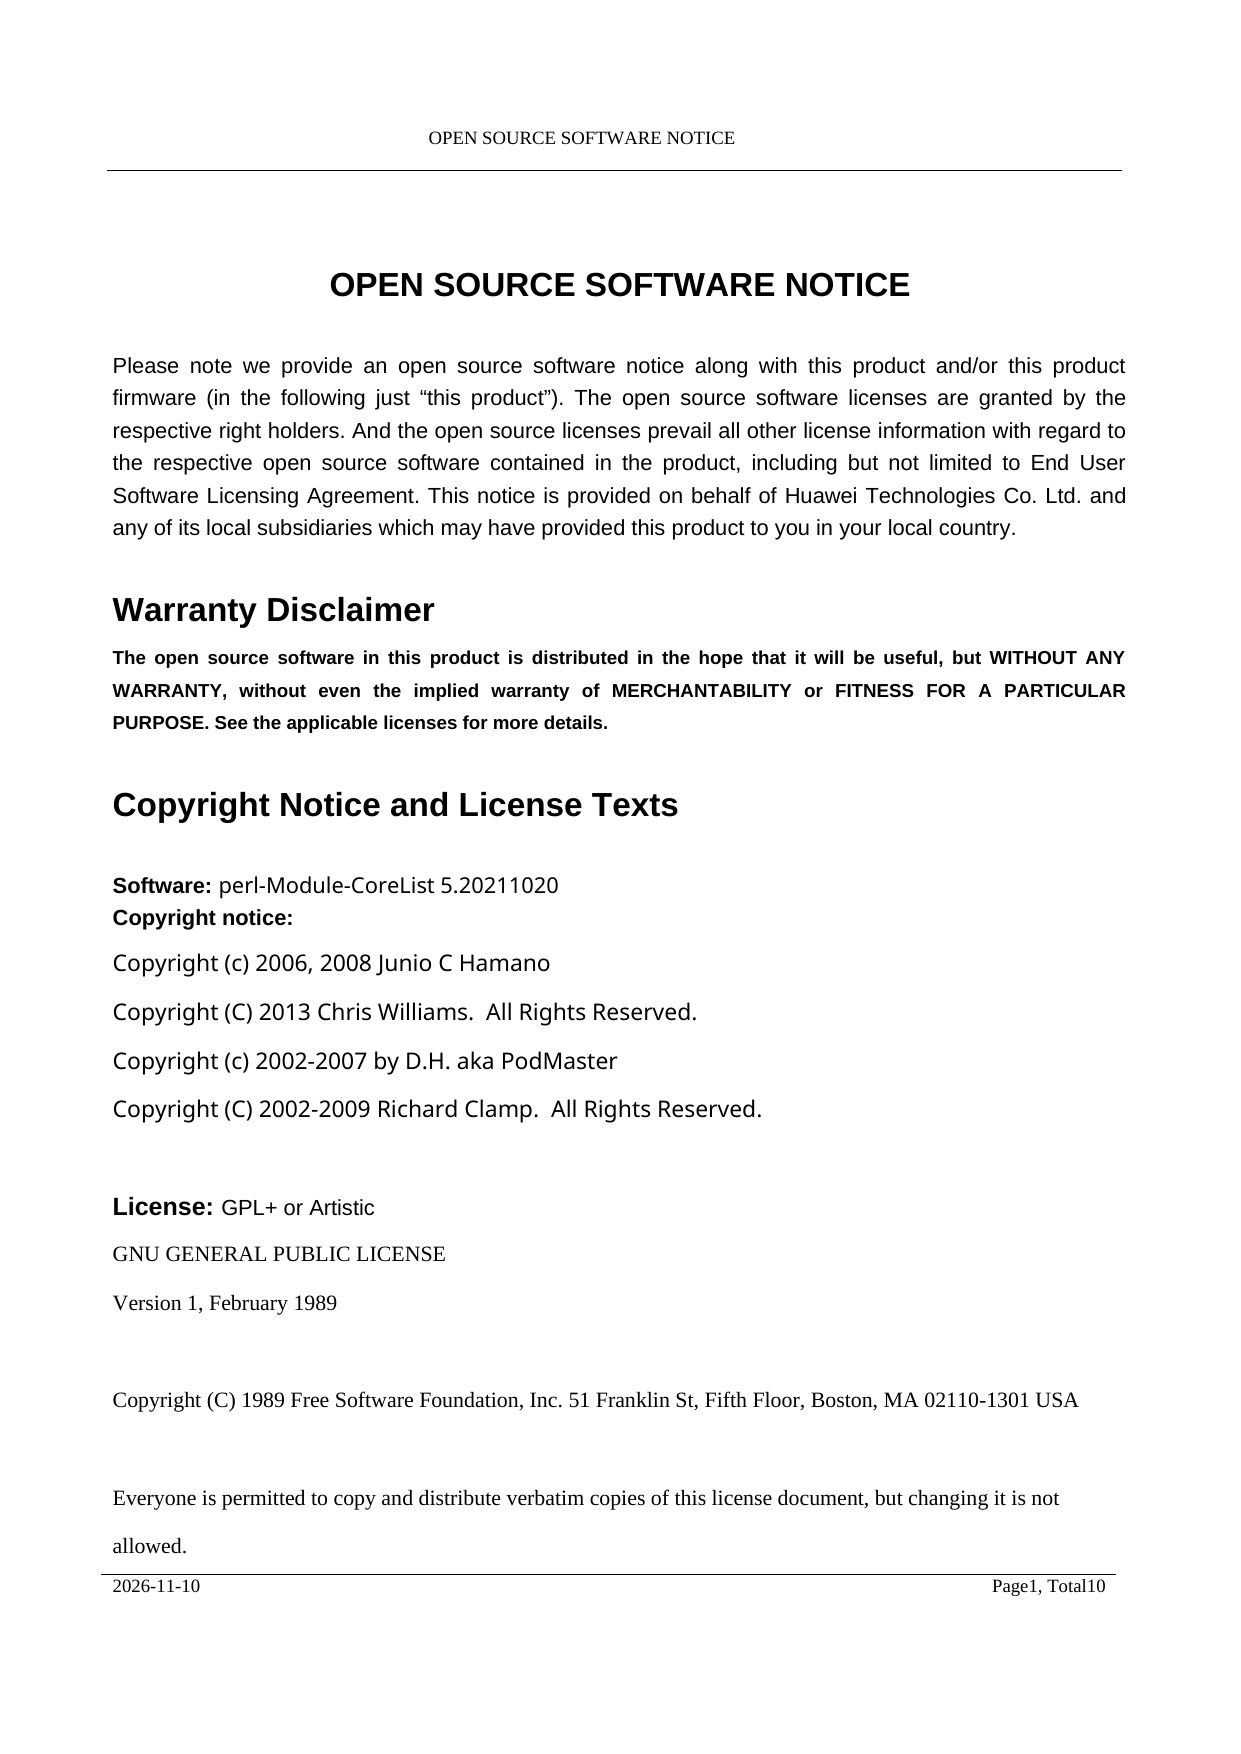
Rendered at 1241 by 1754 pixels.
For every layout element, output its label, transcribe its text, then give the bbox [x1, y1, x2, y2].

text Software: perl-Module-CoreList 5.20211020 [112, 869, 1128, 901]
text Please note we provide an open source software notice along with this product and/or this product firmware (in the following just “this product”). The open source software licenses are granted by the respective right holders. And the open source licenses prevail all other license information with regard to the respective open source software contained in the product, including but not limited to End User Software Licensing Agreement. This notice is provided on behalf of Huawei Technologies Co. Ltd. and any of its local subsidiaries which may have provided this product to you in your local country. [112, 349, 1128, 544]
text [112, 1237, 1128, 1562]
text The open source software in this product is distributed in the hope that it will be useful, but WITHOUT ANY WARRANTY, without even the implied warranty of MERCHANTABILITY or FITNESS FOR A PARTICULAR PURPOSE. See the applicable licenses for more details. [112, 641, 1128, 739]
text Copyright notice: [112, 901, 1128, 934]
text OPEN SOURCE SOFTWARE NOTICE [112, 251, 1128, 316]
text License: GPL+ or Artistic [112, 1190, 1128, 1223]
text Warranty Disclaimer [112, 576, 1128, 641]
text Copyright Notice and License Texts [112, 771, 1128, 836]
text Copyright (c) 2006, 2008 Junio C Hamano Copyright (C) 2013 Chris Williams. All Rights Reserved. Copyright (c) 2002-2007 by D.H. aka PodMaster Copyright (C) 2002-2009 Richard Clamp. All Rights Reserved. [112, 947, 1128, 1174]
